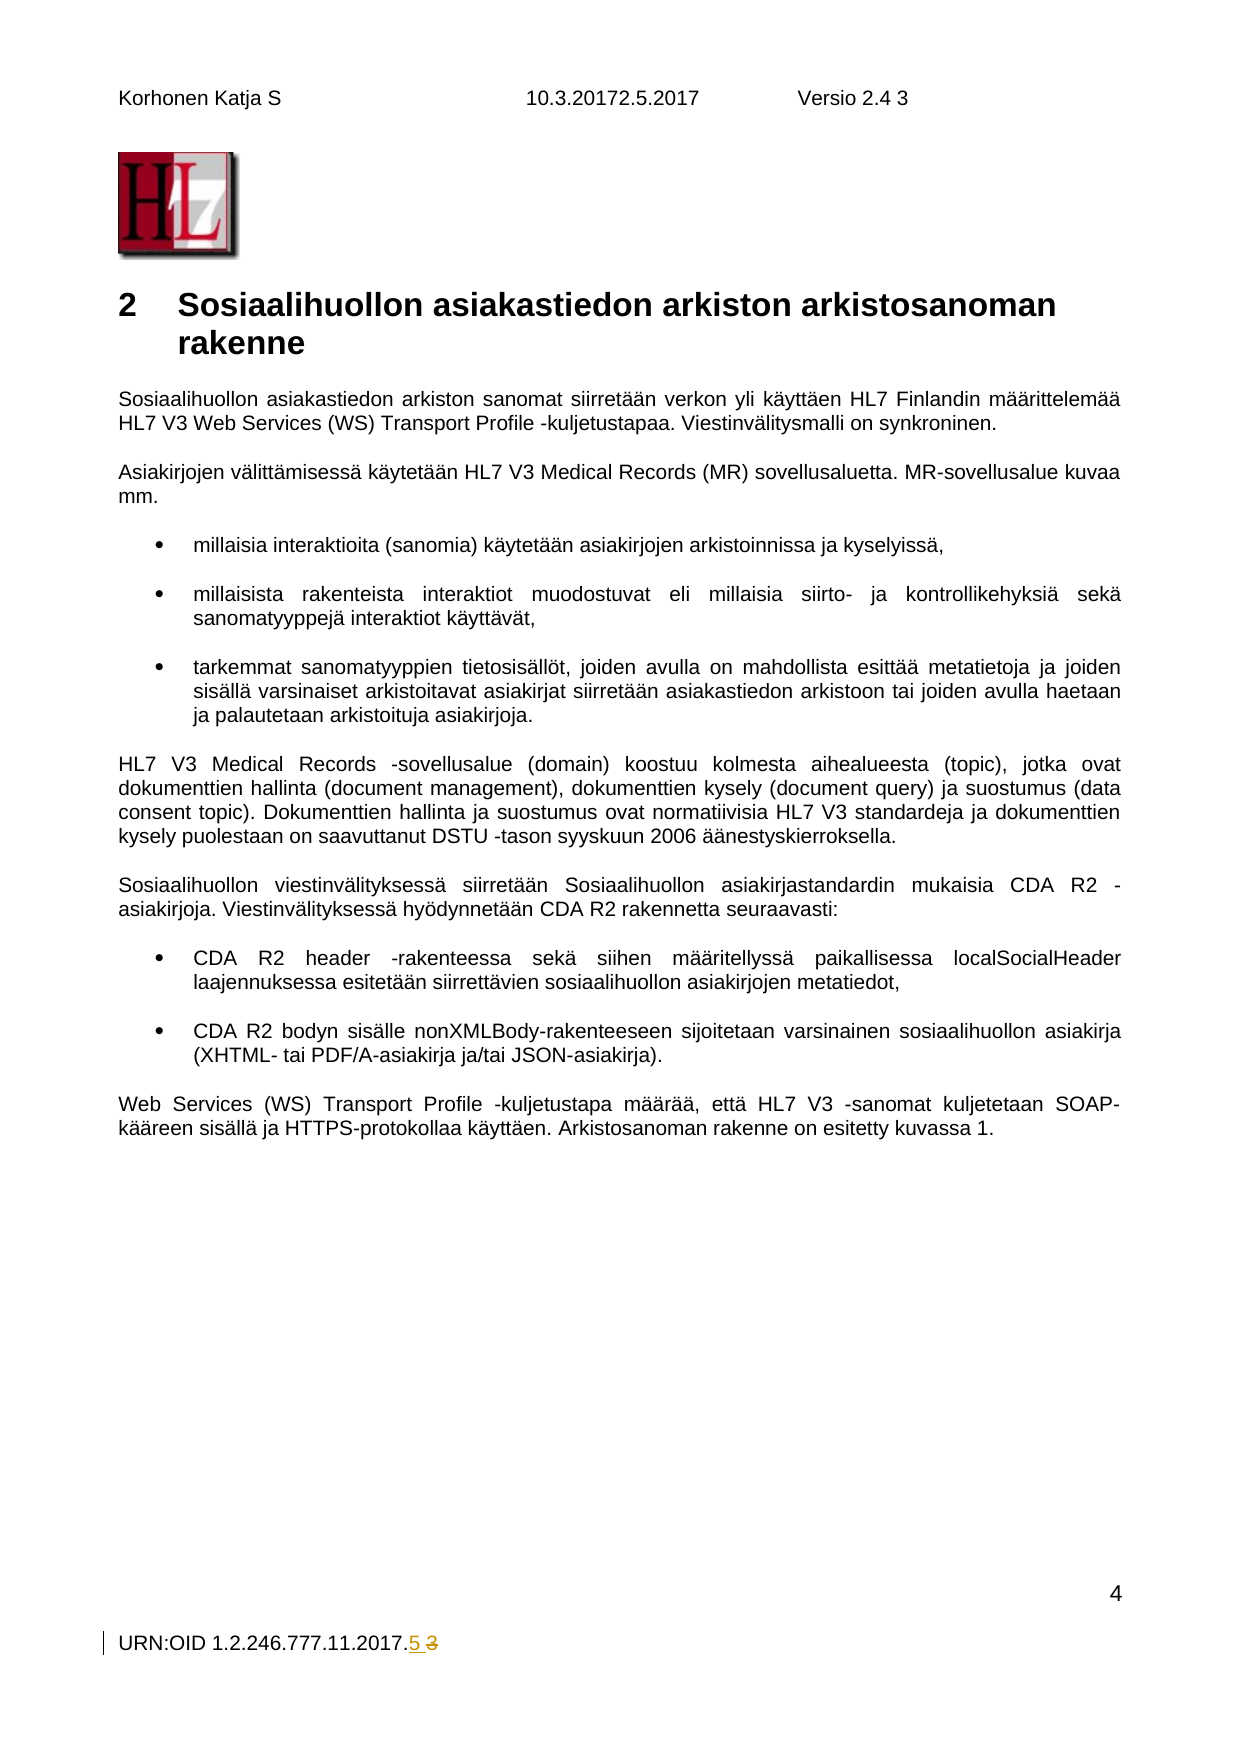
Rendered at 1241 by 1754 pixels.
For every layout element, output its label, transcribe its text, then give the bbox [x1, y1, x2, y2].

list CDA R2 header -rakenteessa sekä siihen määritellyssä paikallisessa localSocialHeader laajennuksessa esitetään siirrettävien sosiaalihuollon asiakirjojen metatiedot, [156, 946, 1122, 993]
list tarkemmat sanomatyyppien tietosisällöt, joiden avulla on mahdollista esittää metatietoja ja joiden sisällä varsinaiset arkistoitavat asiakirjat siirretään asiakastiedon arkistoon tai joiden avulla haetaan ja palautetaan arkistoituja asiakirjoja. [156, 655, 1122, 727]
list millaisia interaktioita (sanomia) käytetään asiakirjojen arkistoinnissa ja kyselyissä, [156, 533, 1122, 557]
picture [118, 152, 241, 260]
list CDA R2 bodyn sisälle nonXMLBody-rakenteeseen sijoitetaan varsinainen sosiaalihuollon asiakirja (XHTML- tai PDF/A-asiakirja ja/tai JSON-asiakirja). [156, 1018, 1122, 1067]
text Sosiaalihuollon asiakastiedon arkiston sanomat siirretään verkon yli käyttäen HL7 Finlandin määrittelemää HL7 V3 Web Services (WS) Transport Profile -kuljetustapaa. Viestinvälitysmalli on synkroninen. [118, 387, 1122, 435]
text Asiakirjojen välittämisessä käytetään HL7 V3 Medical Records (MR) sovellusaluetta. MR-sovellusalue kuvaa mm. [118, 460, 1122, 508]
text HL7 V3 Medical Records -sovellusalue (domain) koostuu kolmesta aihealueesta (topic), jotka ovat dokumenttien hallinta (document management), dokumenttien kysely (document query) ja suostumus (data consent topic). Dokumenttien hallinta ja suostumus ovat normatiivisia HL7 V3 standardeja ja dokumenttien kysely puolestaan on saavuttanut DSTU -tason syyskuun 2006 äänestyskierroksella. [118, 752, 1122, 848]
list millaisista rakenteista interaktiot muodostuvat eli millaisia siirto- ja kontrollikehyksiä sekä sanomatyyppejä interaktiot käyttävät, [156, 582, 1122, 630]
text Web Services (WS) Transport Profile -kuljetustapa määrää, että HL7 V3 -sanomat kuljetetaan SOAP-kääreen sisällä ja HTTPS-protokollaa käyttäen. Arkistosanoman rakenne on esitetty kuvassa 1. [118, 1092, 1122, 1139]
text Sosiaalihuollon viestinvälityksessä siirretään Sosiaalihuollon asiakirjastandardin mukaisia CDA R2 -asiakirjoja. Viestinvälityksessä hyödynnetään CDA R2 rakennetta seuraavasti: [118, 873, 1122, 921]
subtitle Sosiaalihuollon asiakastiedon arkiston arkistosanoman rakenne [118, 285, 1122, 362]
